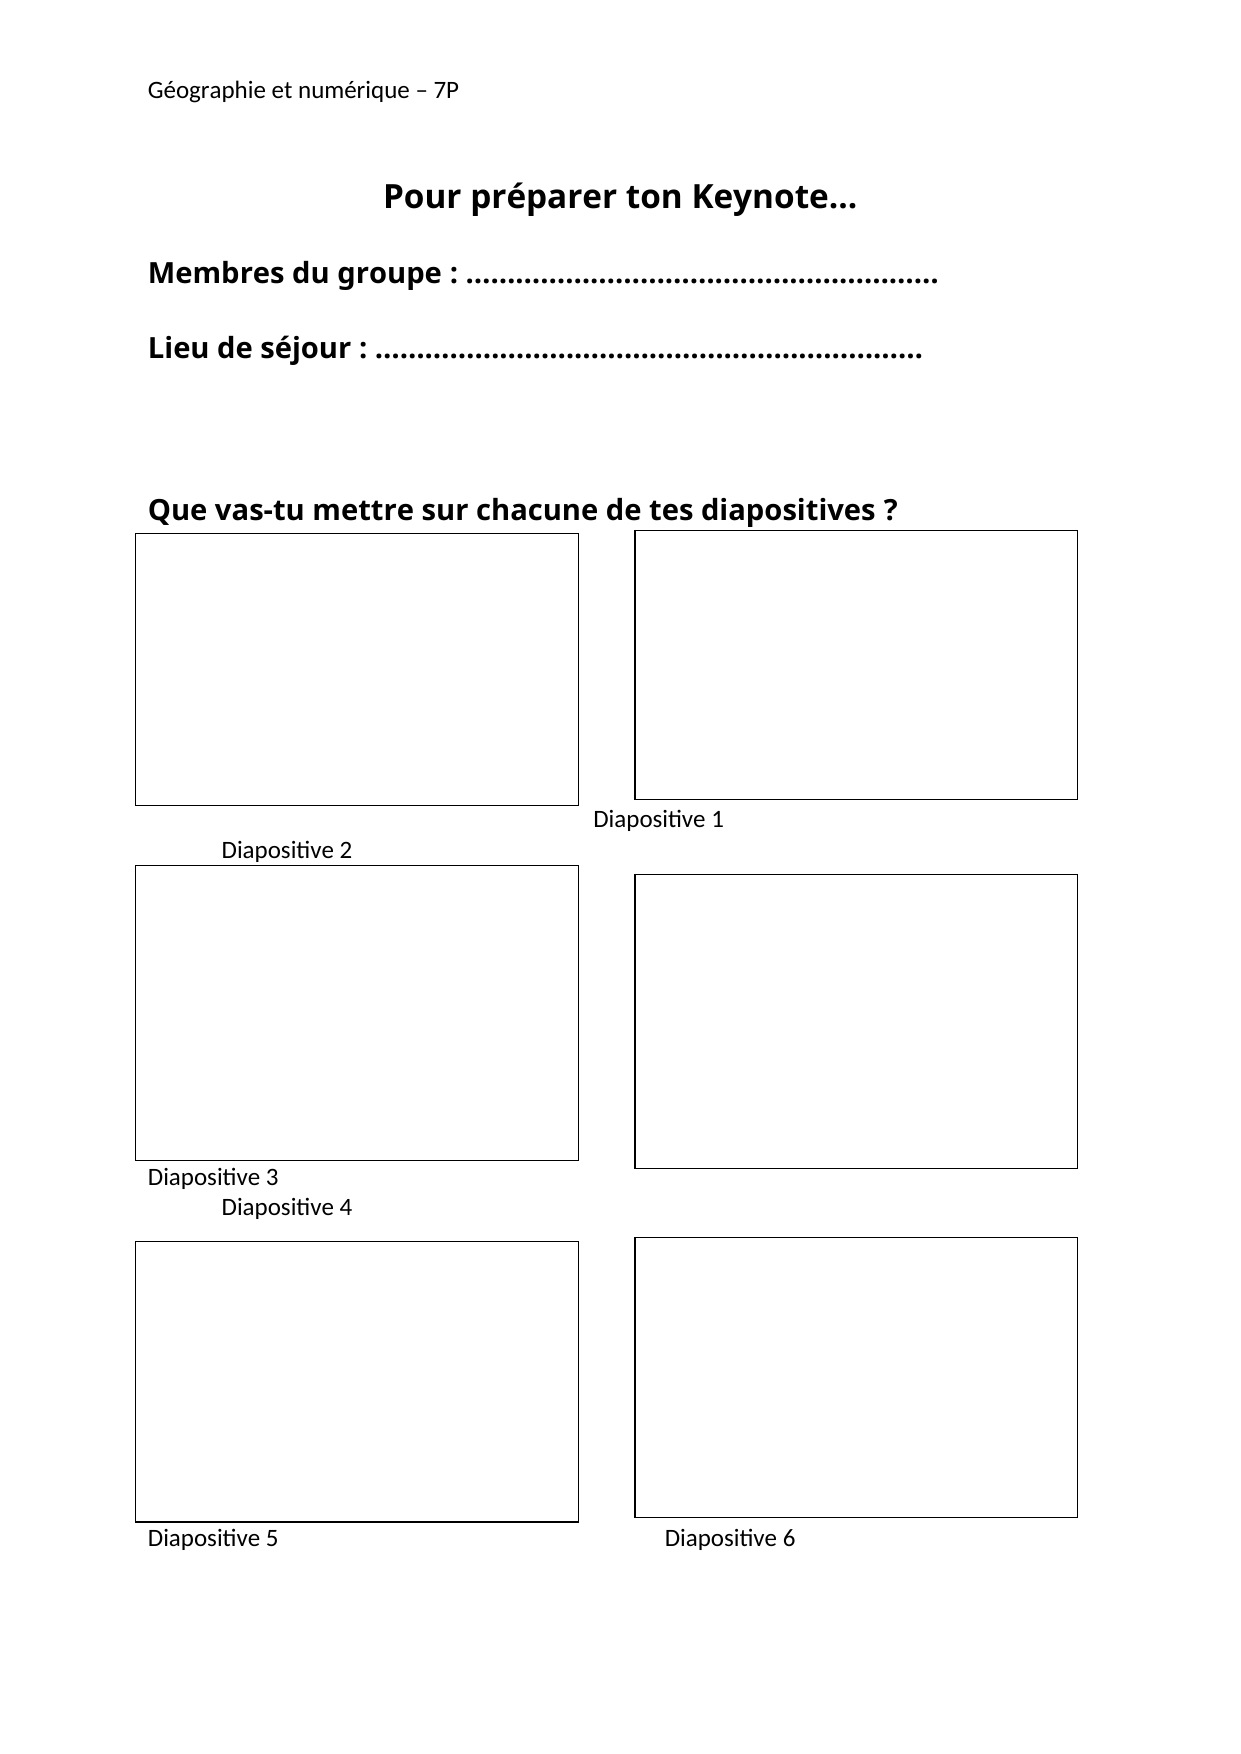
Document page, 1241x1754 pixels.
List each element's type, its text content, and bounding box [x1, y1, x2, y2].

table_header [136, 866, 578, 1160]
table_header [136, 1242, 578, 1521]
subtitle Lieu de séjour : ………………………………………………………… [148, 327, 1093, 367]
table_header [636, 531, 1077, 798]
subtitle Que vas-tu mettre sur chacune de tes diapositives ? [148, 489, 1093, 529]
subtitle Pour préparer ton Keynote… [148, 173, 1093, 218]
text Diapositive 3 Diapositive 4 [148, 895, 1093, 1222]
subtitle Membres du groupe : ………………………………………………… [148, 253, 1093, 292]
table_header [636, 875, 1077, 1168]
text Diapositive 1 Diapositive 2 [148, 559, 1093, 864]
table_header [636, 1238, 1077, 1517]
text Diapositive 5 Diapositive 6 [148, 1252, 1093, 1553]
table_header [136, 534, 578, 805]
